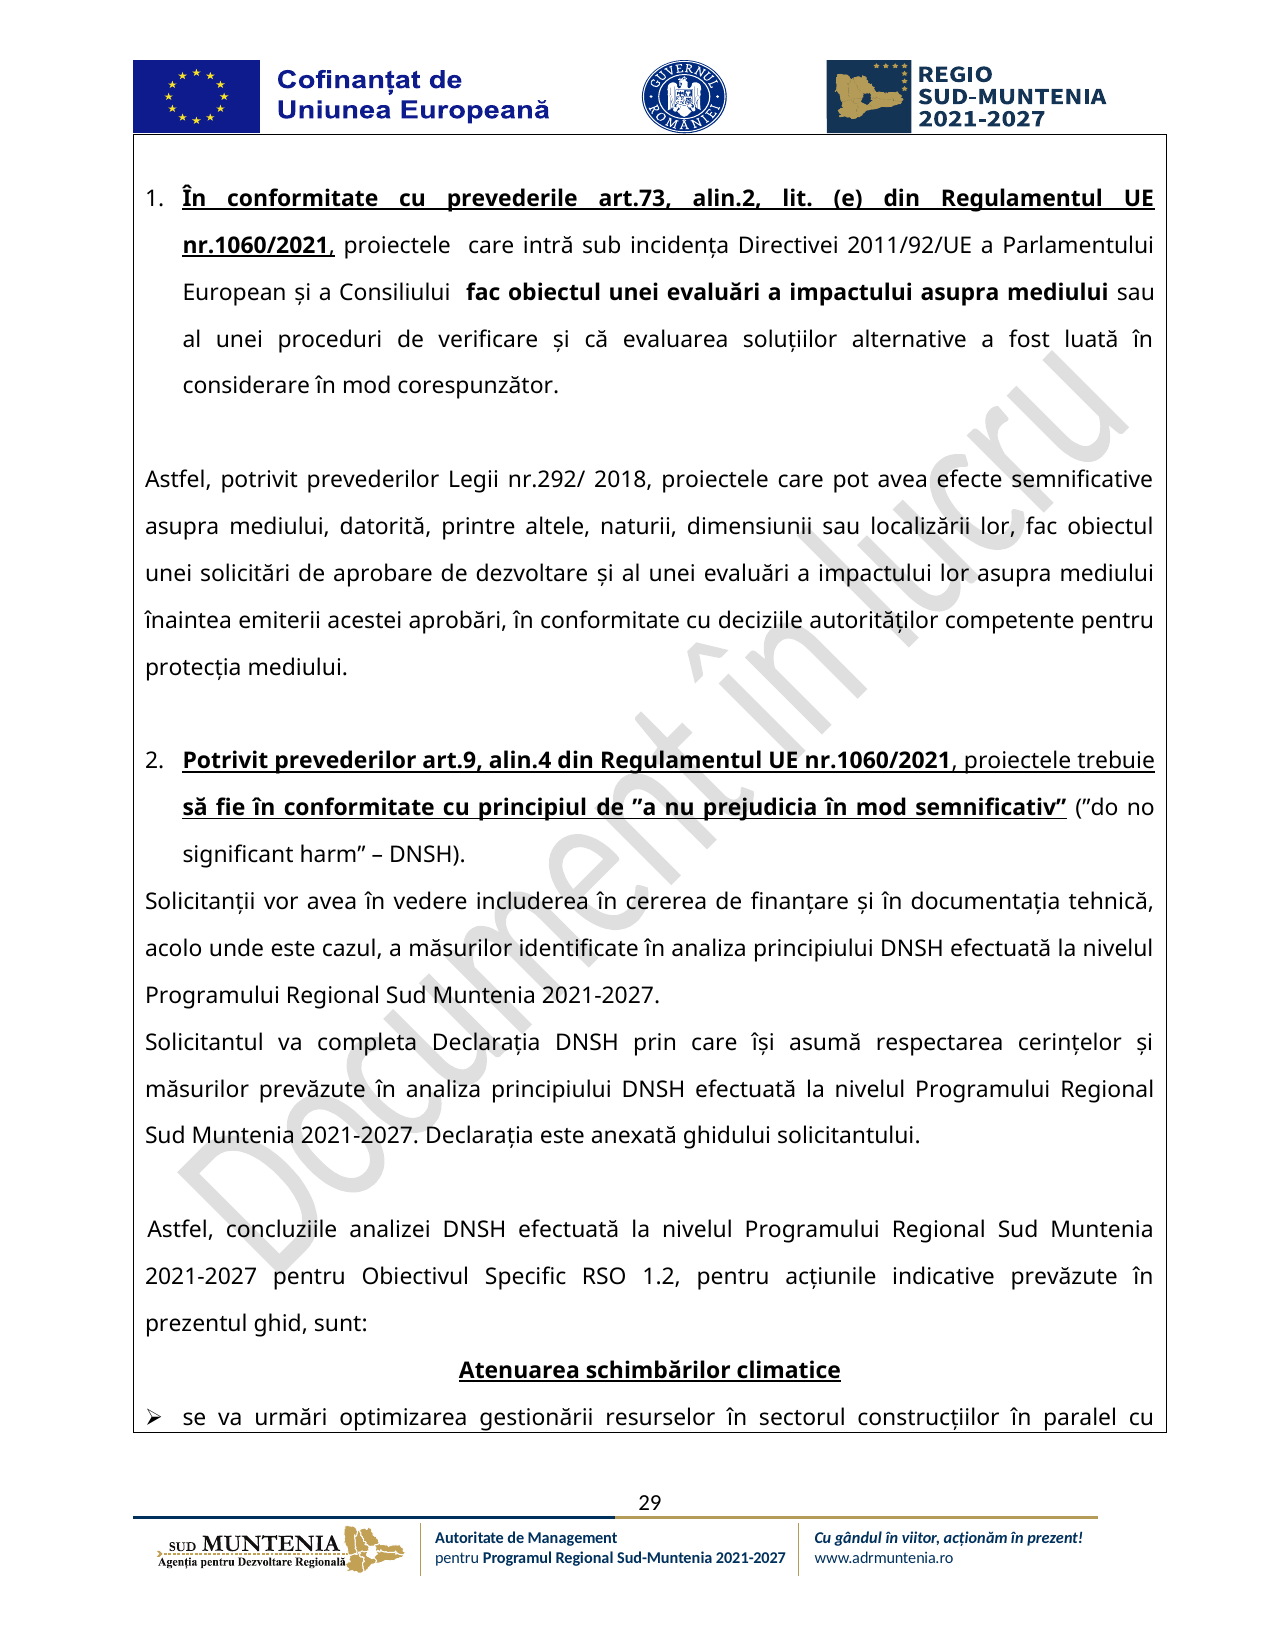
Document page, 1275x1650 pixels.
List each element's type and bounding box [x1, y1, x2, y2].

table_header [134, 135, 1166, 1432]
